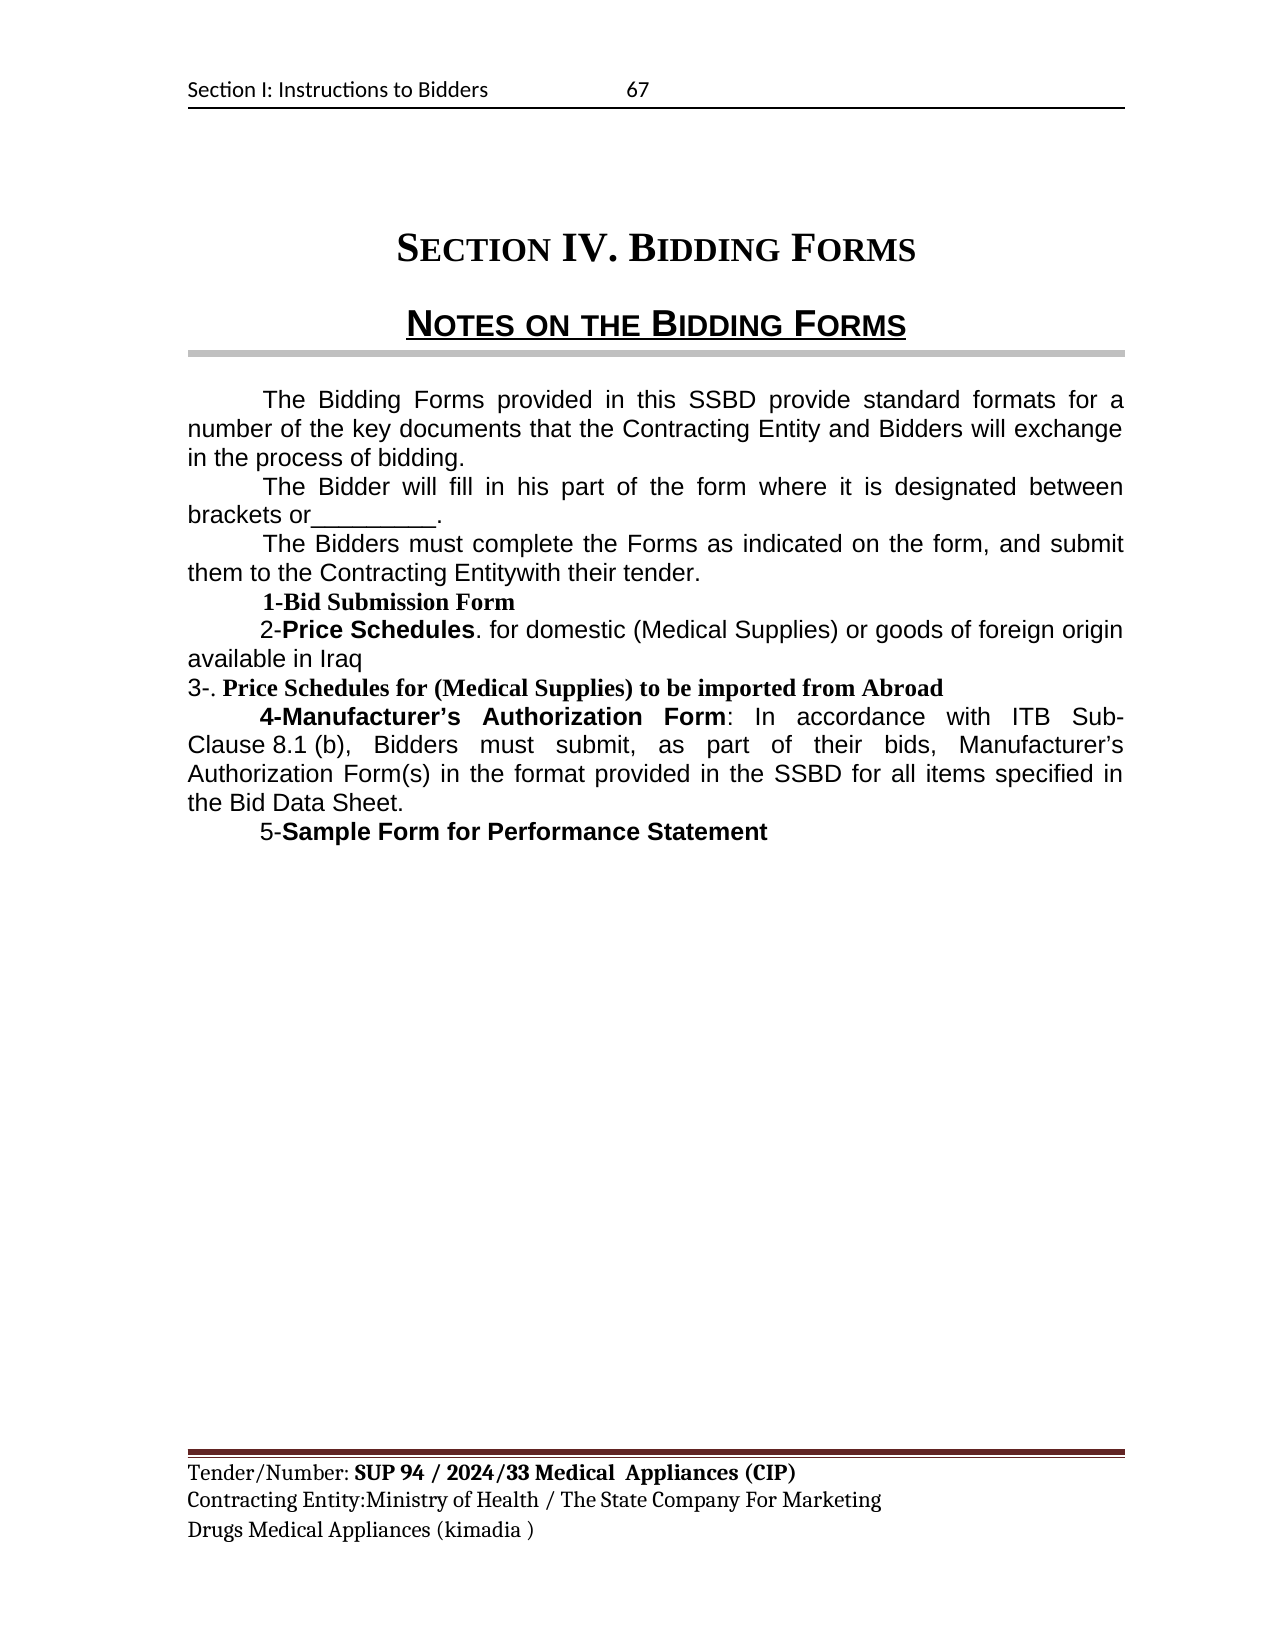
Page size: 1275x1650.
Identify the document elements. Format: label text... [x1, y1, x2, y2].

subtitle Section IV. Bidding Forms [187, 223, 1125, 271]
text The Bidding Forms provided in this SSBD provide standard formats for a number of the key documents that the Contracting Entity and Bidders will exchange in the process of bidding. [187, 385, 1125, 472]
text 3-. Price Schedules for (Medical Supplies) to be imported from Abroad [187, 673, 1125, 702]
text 1-Bid Submission Form [187, 587, 1125, 615]
text The Bidder will fill in his part of the form where it is designated between brackets or_________. [187, 472, 1125, 529]
text The Bidders must complete the Forms as indicated on the form, and submit them to the Contracting Entitywith their tender. [187, 529, 1125, 587]
text 4-Manufacturer’s Authorization Form: In accordance with ITB Sub-Clause 8.1 (b), Bidders must submit, as part of their bids, Manufacturer’s Authorization Form(s) in the format provided in the SSBD for all items specified in the Bid Data Sheet. [187, 702, 1125, 817]
subtitle Notes on the Bidding Forms [187, 301, 1125, 357]
text 2-Price Schedules. for domestic (Medical Supplies) or goods of foreign origin available in Iraq [187, 615, 1125, 673]
text 5-Sample Form for Performance Statement [182, 817, 777, 846]
